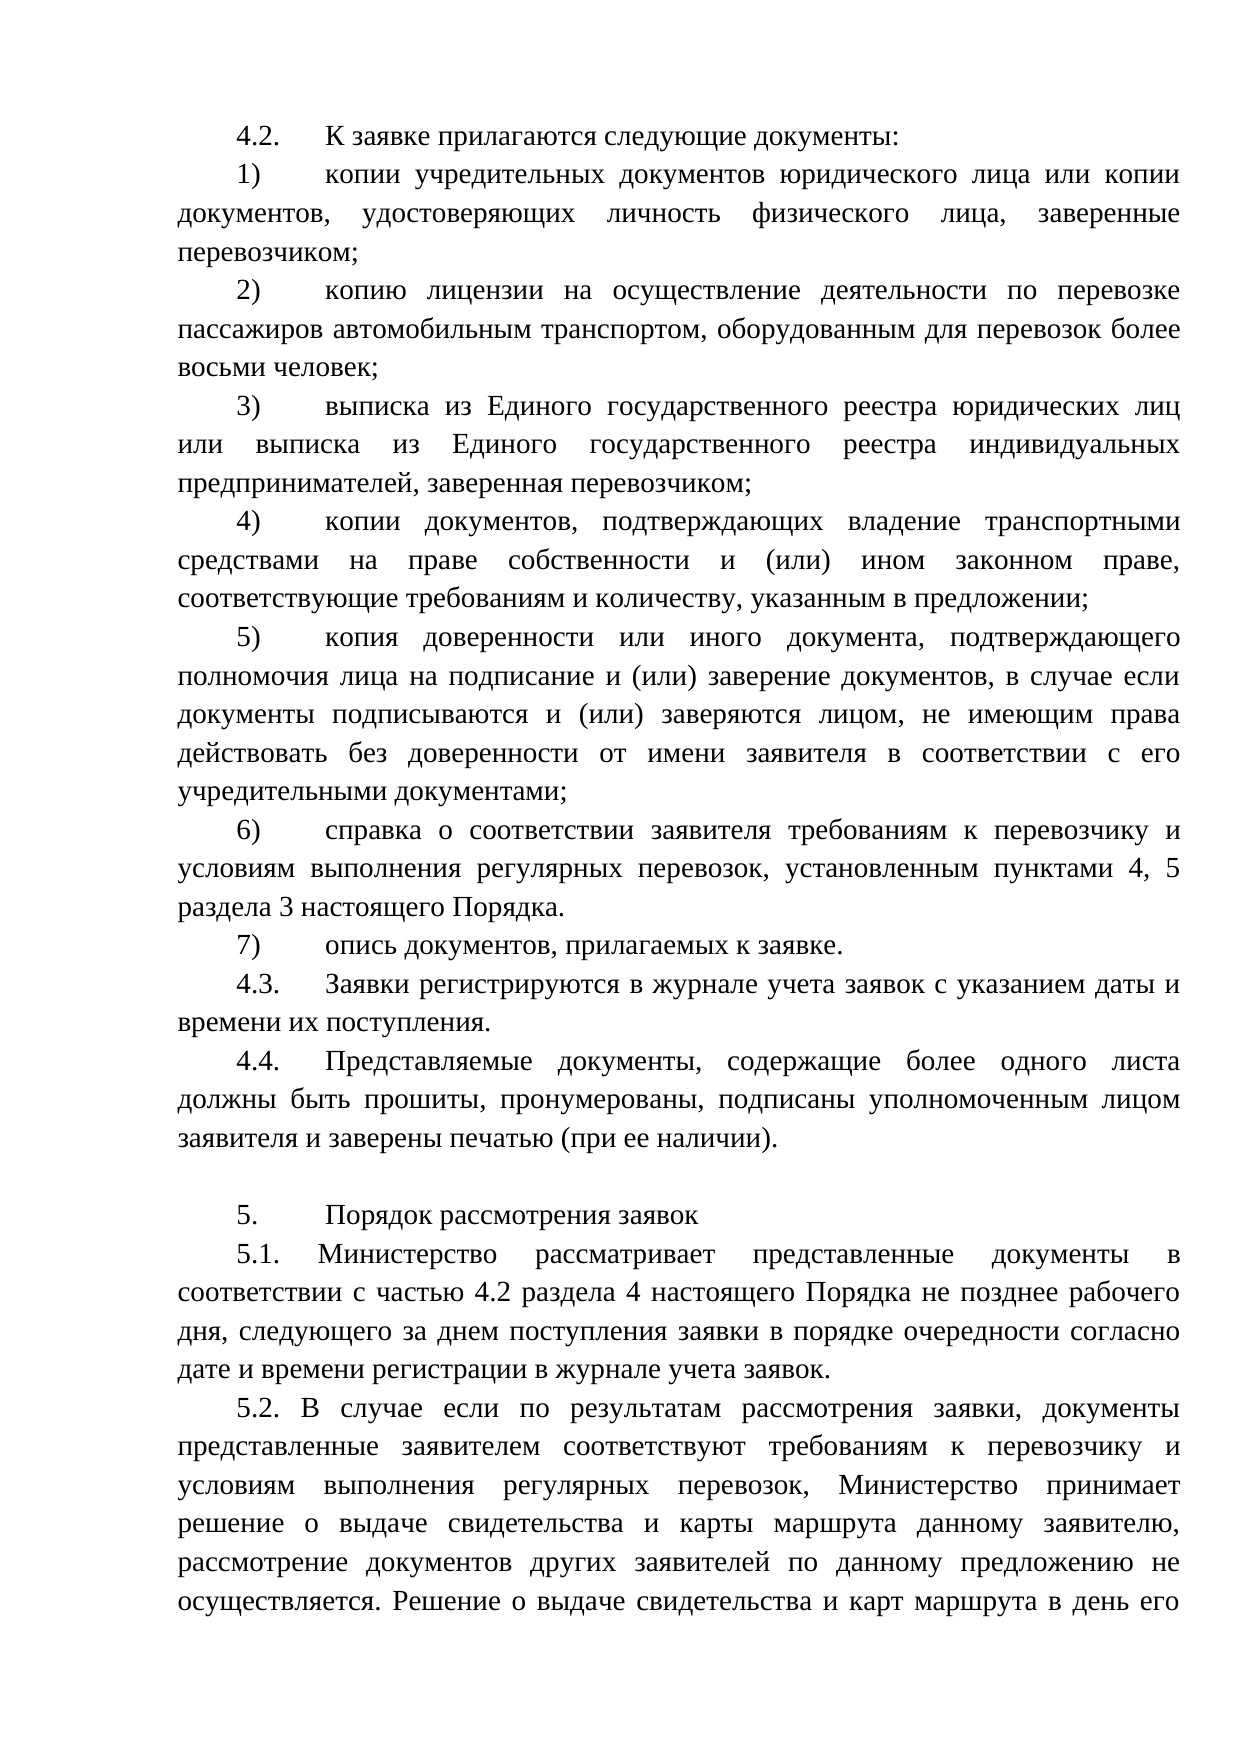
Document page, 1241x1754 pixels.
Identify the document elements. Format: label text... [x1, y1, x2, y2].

list копии учредительных документов юридического лица или копии документов, удостоверяющих личность физического лица, заверенные перевозчиком; [177, 157, 1181, 267]
list справка о соответствии заявителя требованиям к перевозчику и условиям выполнения регулярных перевозок, установленным пунктами 4, 5 раздела 3 настоящего Порядка. [177, 812, 1181, 922]
list копии документов, подтверждающих владение транспортными средствами на праве собственности и (или) ином законном праве, соответствующие требованиям и количеству, указанным в предложении; [177, 503, 1181, 614]
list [177, 1390, 1181, 1616]
list 5.1. Министерство рассматривает представленные документы в соответствии с частью 4.2 раздела 4 настоящего Порядка не позднее рабочего дня, следующего за днем поступления заявки в порядке очередности согласно дате и времени регистрации в журнале учета заявок. [177, 1236, 1181, 1385]
list Заявки регистрируются в журнале учета заявок с указанием даты и времени их поступления. [177, 966, 1181, 1038]
list опись документов, прилагаемых к заявке. [177, 927, 1181, 961]
list Порядок рассмотрения заявок [177, 1197, 1181, 1231]
list выписка из Единого государственного реестра юридических лиц или выписка из Единого государственного реестра индивидуальных предпринимателей, заверенная перевозчиком; [177, 388, 1181, 498]
list Представляемые документы, содержащие более одного листа должны быть прошиты, пронумерованы, подписаны уполномоченным лицом заявителя и заверены печатью (при ее наличии). [177, 1043, 1181, 1154]
list копию лицензии на осуществление деятельности по перевозке пассажиров автомобильным транспортом, оборудованным для перевозок более восьми человек; [177, 272, 1181, 383]
list копия доверенности или иного документа, подтверждающего полномочия лица на подписание и (или) заверение документов, в случае если документы подписываются и (или) заверяются лицом, не имеющим права действовать без доверенности от имени заявителя в соответствии с его учредительными документами; [177, 619, 1181, 807]
list К заявке прилагаются следующие документы: [177, 118, 1181, 152]
